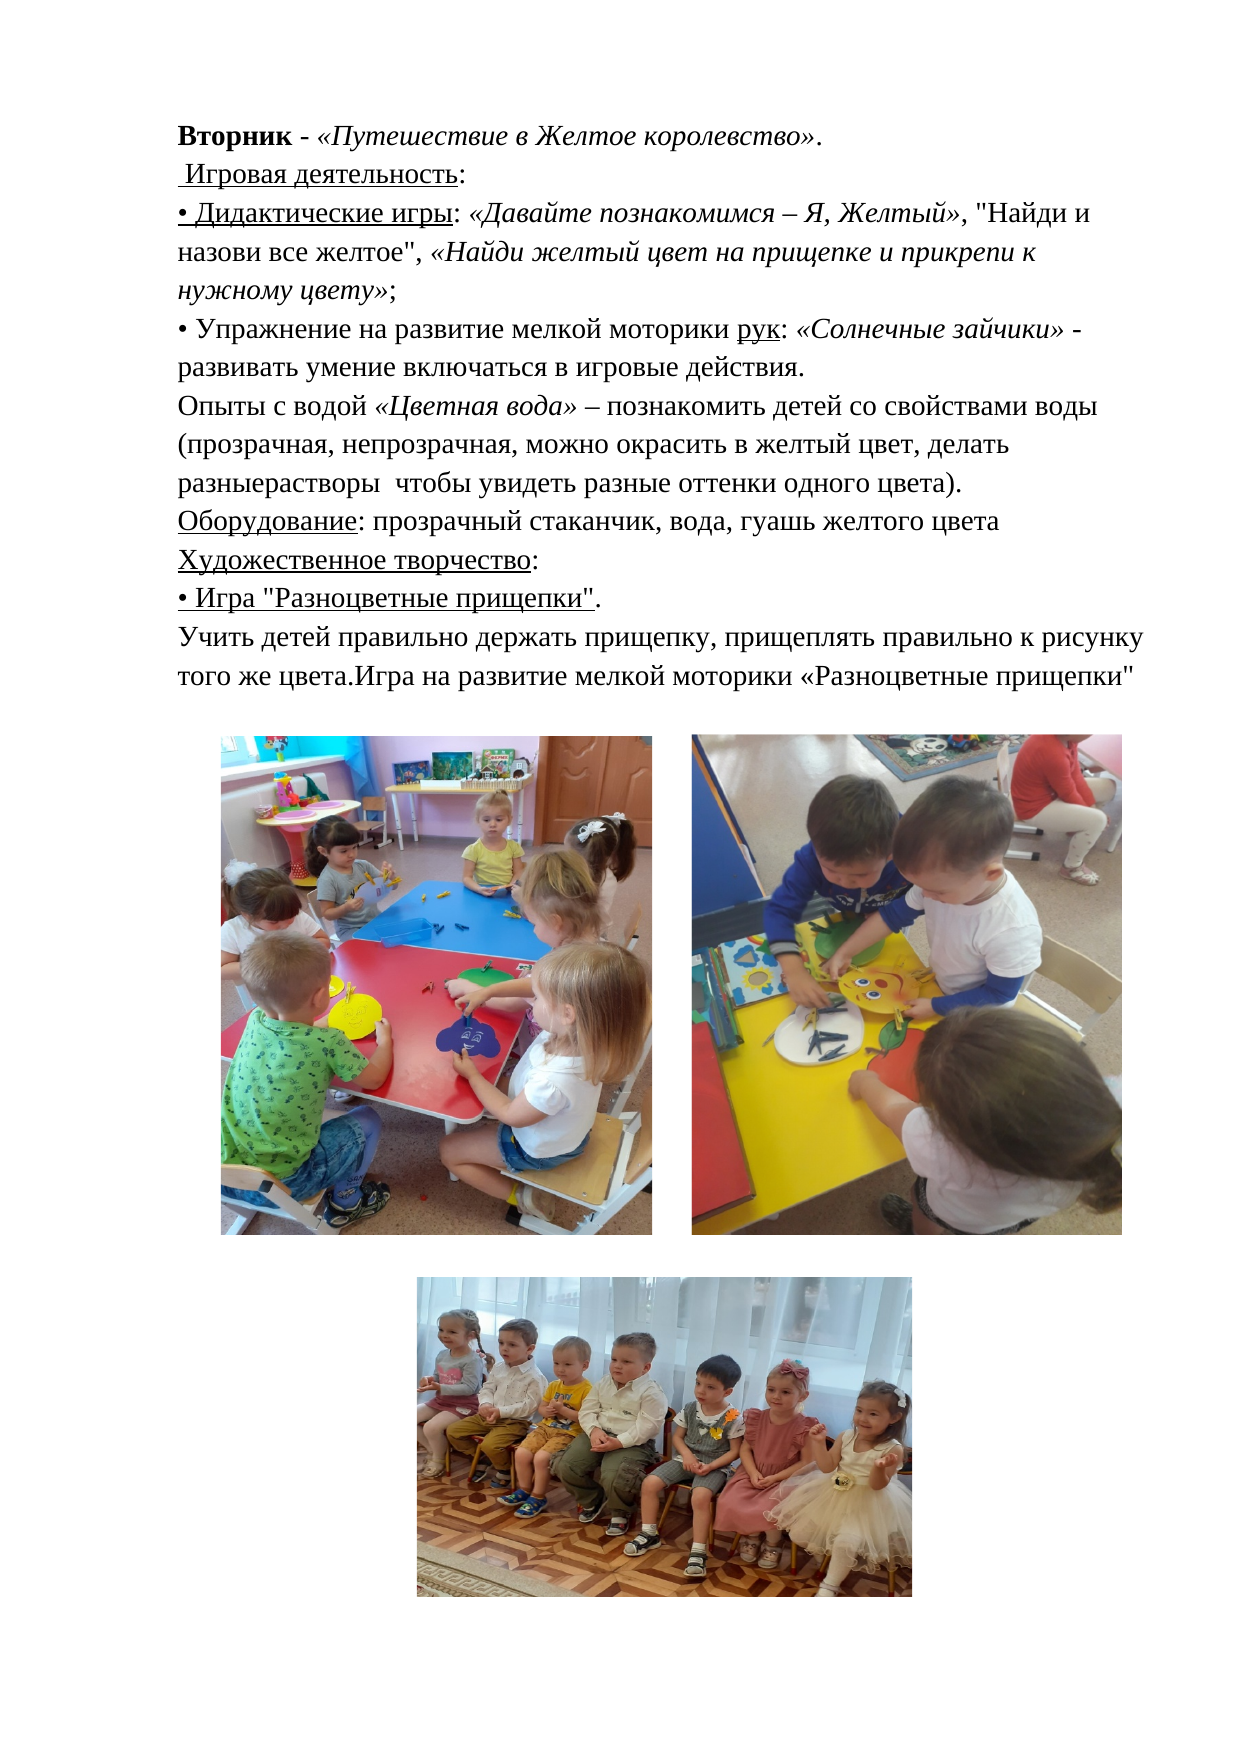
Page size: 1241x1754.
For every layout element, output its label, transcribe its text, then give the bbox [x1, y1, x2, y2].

picture [416, 1277, 913, 1597]
text • Игра "Разноцветные прищепки". [177, 581, 1152, 614]
text Художественное творчество: [177, 542, 1152, 576]
text Учить детей правильно держать прищепку, прищеплять правильно к рисунку того же цвета.Игра на развитие мелкой моторики «Разноцветные прищепки" [177, 619, 1152, 691]
text Вторник - «Путешествие в Желтое королевство». [177, 118, 1152, 152]
text Игровая деятельность: [177, 157, 1152, 190]
text • Упражнение на развитие мелкой моторики рук: «Солнечные зайчики» - развивать умение включаться в игровые действия. [177, 311, 1152, 383]
picture [692, 735, 1122, 1235]
text Оборудование: прозрачный стаканчик, вода, гуашь желтого цвета [177, 503, 1152, 537]
picture [220, 736, 653, 1235]
text • Дидактические игры: «Давайте познакомимся – Я, Желтый», "Найди и назови все желтое", «Найди желтый цвет на прищепке и прикрепи к нужному цвету»; [177, 195, 1152, 306]
text Опыты с водой «Цветная вода» – познакомить детей со свойствами воды (прозрачная, непрозрачная, можно окрасить в желтый цвет, делать разныерастворы чтобы увидеть разные оттенки одного цвета). [177, 388, 1152, 498]
